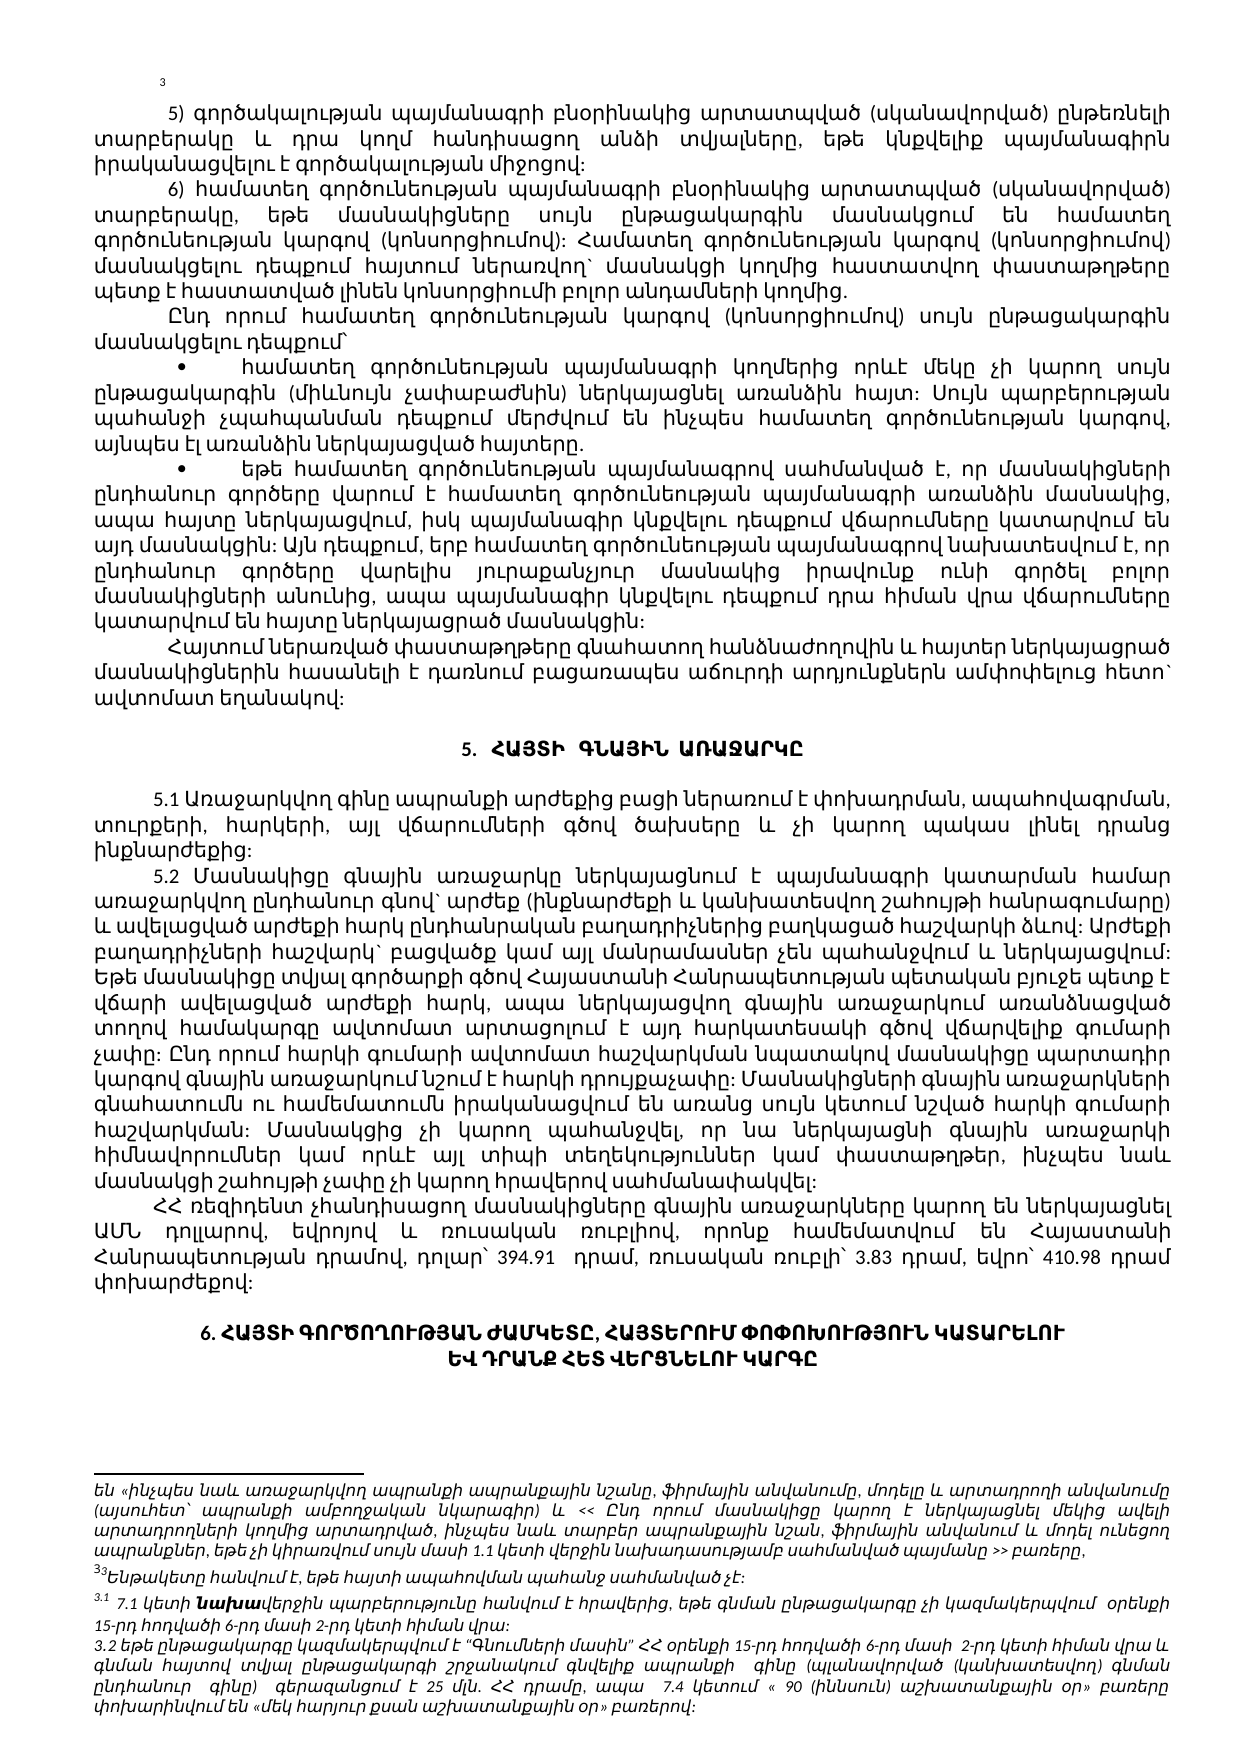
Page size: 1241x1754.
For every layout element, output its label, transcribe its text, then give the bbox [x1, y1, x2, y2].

list համատեղ գործունեության պայմանագրի կողմերից որևէ մեկը չի կարող սույն ընթացակարգին (միևնույն չափաբաժնին) ներկայացնել առանձին հայտ: Սույն պարբերության պահանջի չպահպանման դեպքում մերժվում են ինչպես համատեղ գործունեության կարգով, այնպես էլ առանձին ներկայացված հայտերը. [94, 354, 1171, 456]
text 5.2 Մասնակիցը գնային առաջարկը ներկայացնում է պայմանագրի կատարման համար առաջարկվող ընդհանուր գնով` արժեք (ինքնարժեքի և կանխատեսվող շահույթի հանրագումարը) և ավելացված արժեքի հարկ ընդհանրական բաղադրիչներից բաղկացած հաշվարկի ձևով: Արժեքի բաղադրիչների հաշվարկ` բացվածք կամ այլ մանրամասներ չեն պահանջվում և ներկայացվում: Եթե մասնակիցը տվյալ գործարքի գծով Հայաստանի Հանրապետության պետական բյուջե պետք է վճարի ավելացված արժեքի հարկ, ապա ներկայացվող գնային առաջարկում առանձնացված տողով համակարգը ավտոմատ արտացոլում է այդ հարկատեսակի գծով վճարվելիք գումարի չափը: Ընդ որում հարկի գումարի ավտոմատ հաշվարկման նպատակով մասնակիցը պարտադիր կարգով գնային առաջարկում նշում է հարկի դրույքաչափը: Մասնակիցների գնային առաջարկների գնահատումն ու համեմատումն իրականացվում են առանց սույն կետում նշված հարկի գումարի հաշվարկման: Մասնակցից չի կարող պահանջվել, որ նա ներկայացնի գնային առաջարկի հիմնավորումներ կամ որևէ այլ տիպի տեղեկություններ կամ փաստաթղթեր, ինչպես նաև մասնակցի շահույթի չափը չի կարող հրավերով սահմանափակվել: [94, 863, 1171, 1193]
text 5) գործակալության պայմանագրի բնօրինակից արտատպված (սկանավորված) ընթեռնելի տարբերակը և դրա կողմ հանդիսացող անձի տվյալները, եթե կնքվելիք պայմանագիրն իրականացվելու է գործակալության միջոցով: [94, 100, 1171, 177]
text 3 [94, 75, 1171, 100]
text ԵՎ ԴՐԱՆՔ ՀԵՏ ՎԵՐՑՆԵԼՈՒ ԿԱՐԳԸ [94, 1346, 1171, 1371]
list եթե համատեղ գործունեության պայմանագրով սահմանված է, որ մասնակիցների ընդհանուր գործերը վարում է համատեղ գործունեության պայմանագրի առանձին մասնակից, ապա հայտը ներկայացվում, իսկ պայմանագիր կնքվելու դեպքում վճարումները կատարվում են այդ մասնակցին: Այն դեպքում, երբ համատեղ գործունեության պայմանագրով նախատեսվում է, որ ընդհանուր գործերը վարելիս յուրաքանչյուր մասնակից իրավունք ունի գործել բոլոր մասնակիցների անունից, ապա պայմանագիր կնքվելու դեպքում դրա հիման վրա վճարումները կատարվում են հայտը ներկայացրած մասնակցին: [94, 456, 1171, 634]
text 5. ՀԱՅՏԻ ԳՆԱՅԻՆ ԱՌԱՋԱՐԿԸ [94, 736, 1171, 761]
text 6. ՀԱՅՏԻ ԳՈՐԾՈՂՈՒԹՅԱՆ ԺԱՄԿԵՏԸ, ՀԱՅՏԵՐՈՒՄ ՓՈՓՈԽՈՒԹՅՈՒՆ ԿԱՏԱՐԵԼՈՒ [94, 1320, 1171, 1346]
text Ընդ որում համատեղ գործունեության կարգով (կոնսորցիումով) սույն ընթացակարգին մասնակցելու դեպքում՝ [94, 304, 1171, 354]
text 5.1 Առաջարկվող գինը ապրանքի արժեքից բացի ներառում է փոխադրման, ապահովագրման, տուրքերի, հարկերի, այլ վճարումների գծով ծախսերը և չի կարող պակաս լինել դրանց ինքնարժեքից: [94, 787, 1171, 863]
text 6) համատեղ գործունեության պայմանագրի բնօրինակից արտատպված (սկանավորված) տարբերակը, եթե մասնակիցները սույն ընթացակարգին մասնակցում են համատեղ գործունեության կարգով (կոնսորցիումով): Համատեղ գործունեության կարգով (կոնսորցիումով) մասնակցելու դեպքում հայտում ներառվող` մասնակցի կողմից հաստատվող փաստաթղթերը պետք է հաստատված լինեն կոնսորցիումի բոլոր անդամների կողմից. [94, 177, 1171, 304]
text Հայտում ներառված փաստաթղթերը գնահատող հանձնաժողովին և հայտեր ներկայացրած մասնակիցներին հասանելի է դառնում բացառապես աճուրդի արդյունքներն ամփոփելուց հետո` ավտոմատ եղանակով: [94, 634, 1171, 710]
text ՀՀ ռեզիդենտ չհանդիսացող մասնակիցները գնային առաջարկները կարող են ներկայացնել ԱՄՆ դոլլարով, եվրոյով և ռուսական ռուբլիով, որոնք համեմատվում են Հայաստանի Հանրապետության դրամով, դոլար՝ 394.91 դրամ, ռուսական ռուբլի՝ 3.83 դրամ, եվրո՝ 410.98 դրամ փոխարժեքով: [94, 1193, 1171, 1295]
